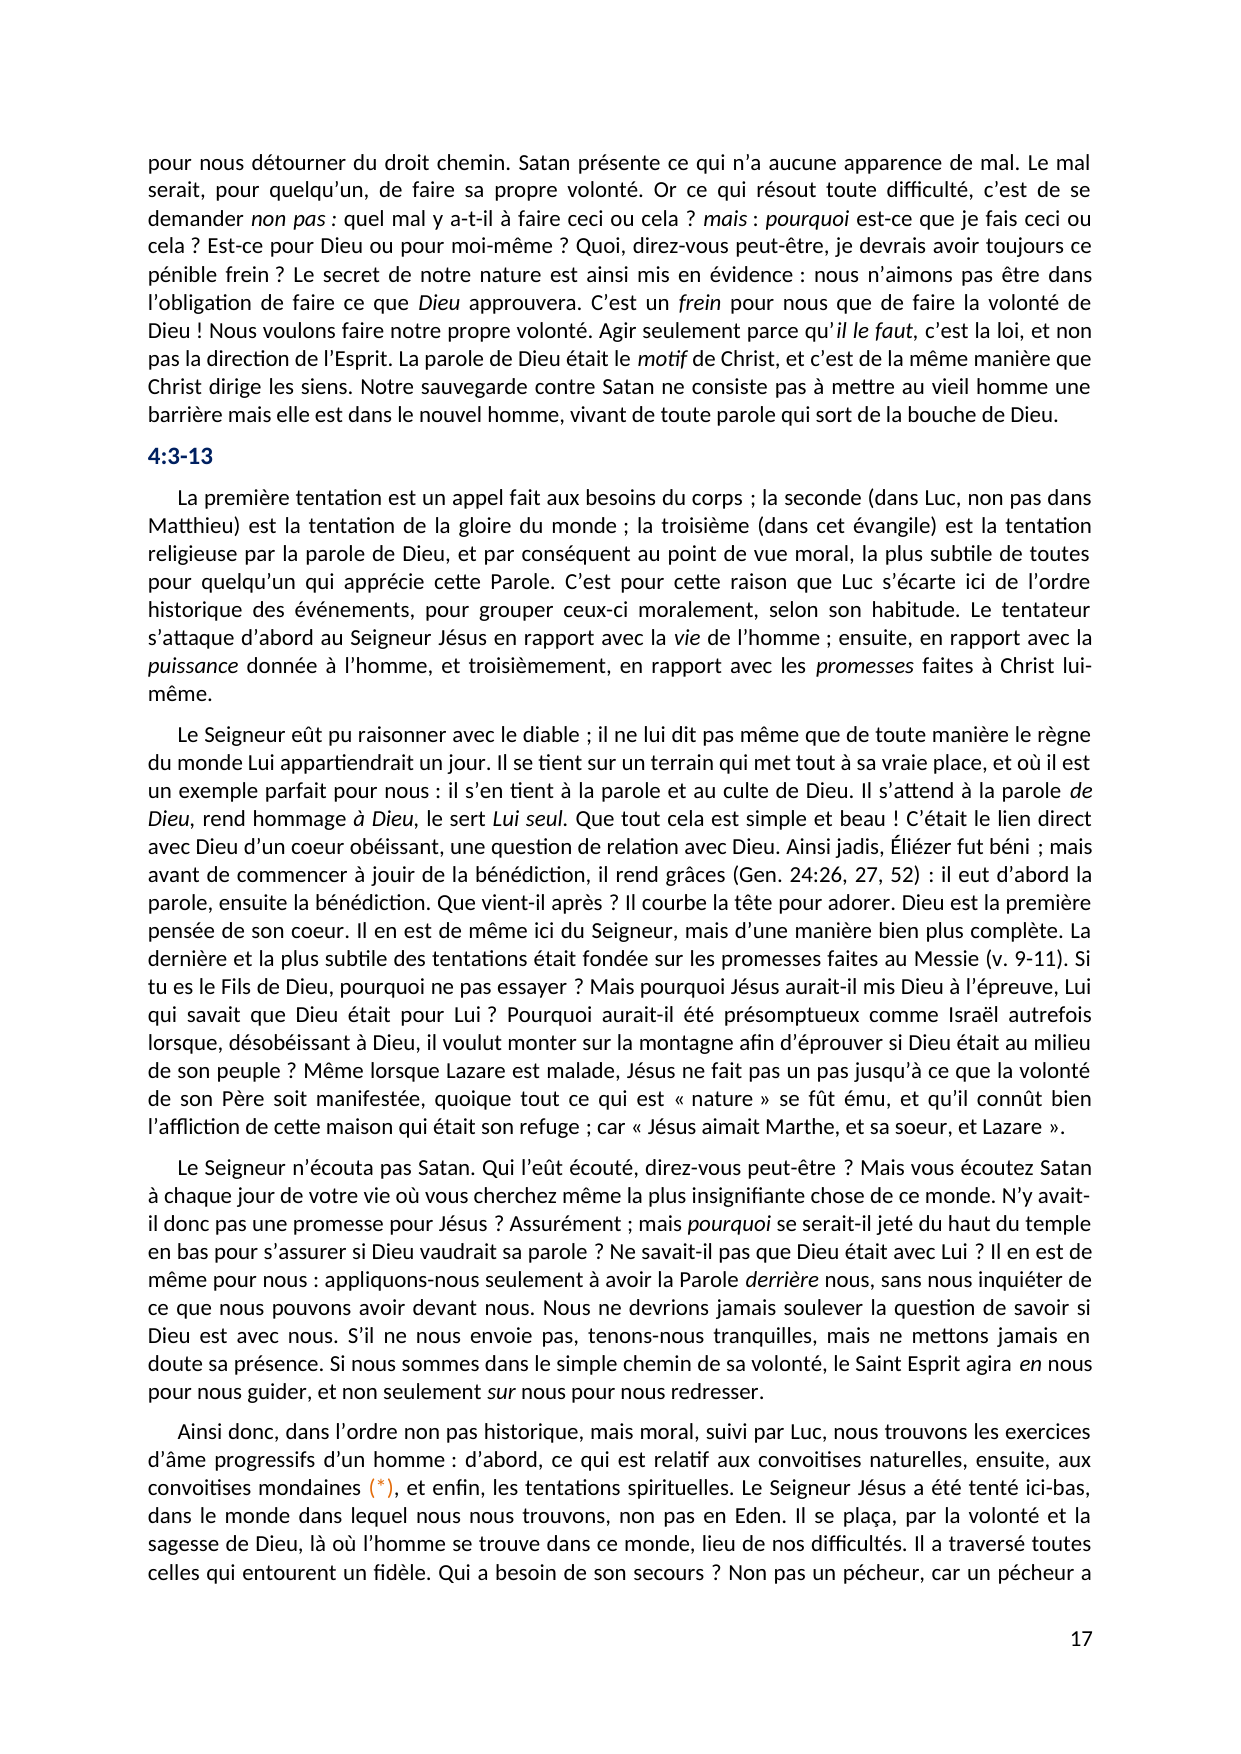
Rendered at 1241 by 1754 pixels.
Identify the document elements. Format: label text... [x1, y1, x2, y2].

text Le Seigneur n’écouta pas Satan. Qui l’eût écouté, direz-vous peut-être ? Mais vous écoutez Satan à chaque jour de votre vie où vous cherchez même la plus insignifiante chose de ce monde. N’y avait-il donc pas une promesse pour Jésus ? Assurément ; mais pourquoi se serait-il jeté du haut du temple en bas pour s’assurer si Dieu vaudrait sa parole ? Ne savait-il pas que Dieu était avec Lui ? Il en est de même pour nous : appliquons-nous seulement à avoir la Parole derrière nous, sans nous inquiéter de ce que nous pouvons avoir devant nous. Nous ne devrions jamais soulever la question de savoir si Dieu est avec nous. S’il ne nous envoie pas, tenons-nous tranquilles, mais ne mettons jamais en doute sa présence. Si nous sommes dans le simple chemin de sa volonté, le Saint Esprit agira en nous pour nous guider, et non seulement sur nous pour nous redresser. [148, 1153, 1093, 1405]
subtitle 4:3-13 [148, 440, 1093, 471]
text La première tentation est un appel fait aux besoins du corps ; la seconde (dans Luc, non pas dans Matthieu) est la tentation de la gloire du monde ; la troisième (dans cet évangile) est la tentation religieuse par la parole de Dieu, et par conséquent au point de vue moral, la plus subtile de toutes pour quelqu’un qui apprécie cette Parole. C’est pour cette raison que Luc s’écarte ici de l’ordre historique des événements, pour grouper ceux-ci moralement, selon son habitude. Le tentateur s’attaque d’abord au Seigneur Jésus en rapport avec la vie de l’homme ; ensuite, en rapport avec la puissance donnée à l’homme, et troisièmement, en rapport avec les promesses faites à Christ lui-même. [148, 483, 1093, 707]
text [148, 148, 1093, 428]
text Le Seigneur eût pu raisonner avec le diable ; il ne lui dit pas même que de toute manière le règne du monde Lui appartiendrait un jour. Il se tient sur un terrain qui met tout à sa vraie place, et où il est un exemple parfait pour nous : il s’en tient à la parole et au culte de Dieu. Il s’attend à la parole de Dieu, rend hommage à Dieu, le sert Lui seul. Que tout cela est simple et beau ! C’était le lien direct avec Dieu d’un coeur obéissant, une question de relation avec Dieu. Ainsi jadis, Éliézer fut béni ; mais avant de commencer à jouir de la bénédiction, il rend grâces (Gen. 24:26, 27, 52) : il eut d’abord la parole, ensuite la bénédiction. Que vient-il après ? Il courbe la tête pour adorer. Dieu est la première pensée de son coeur. Il en est de même ici du Seigneur, mais d’une manière bien plus complète. La dernière et la plus subtile des tentations était fondée sur les promesses faites au Messie (v. 9-11). Si tu es le Fils de Dieu, pourquoi ne pas essayer ? Mais pourquoi Jésus aurait-il mis Dieu à l’épreuve, Lui qui savait que Dieu était pour Lui ? Pourquoi aurait-il été présomptueux comme Israël autrefois lorsque, désobéissant à Dieu, il voulut monter sur la montagne afin d’éprouver si Dieu était au milieu de son peuple ? Même lorsque Lazare est malade, Jésus ne fait pas un pas jusqu’à ce que la volonté de son Père soit manifestée, quoique tout ce qui est « nature » se fût ému, et qu’il connût bien l’affliction de cette maison qui était son refuge ; car « Jésus aimait Marthe, et sa soeur, et Lazare ». [148, 720, 1093, 1140]
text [148, 1417, 1093, 1586]
